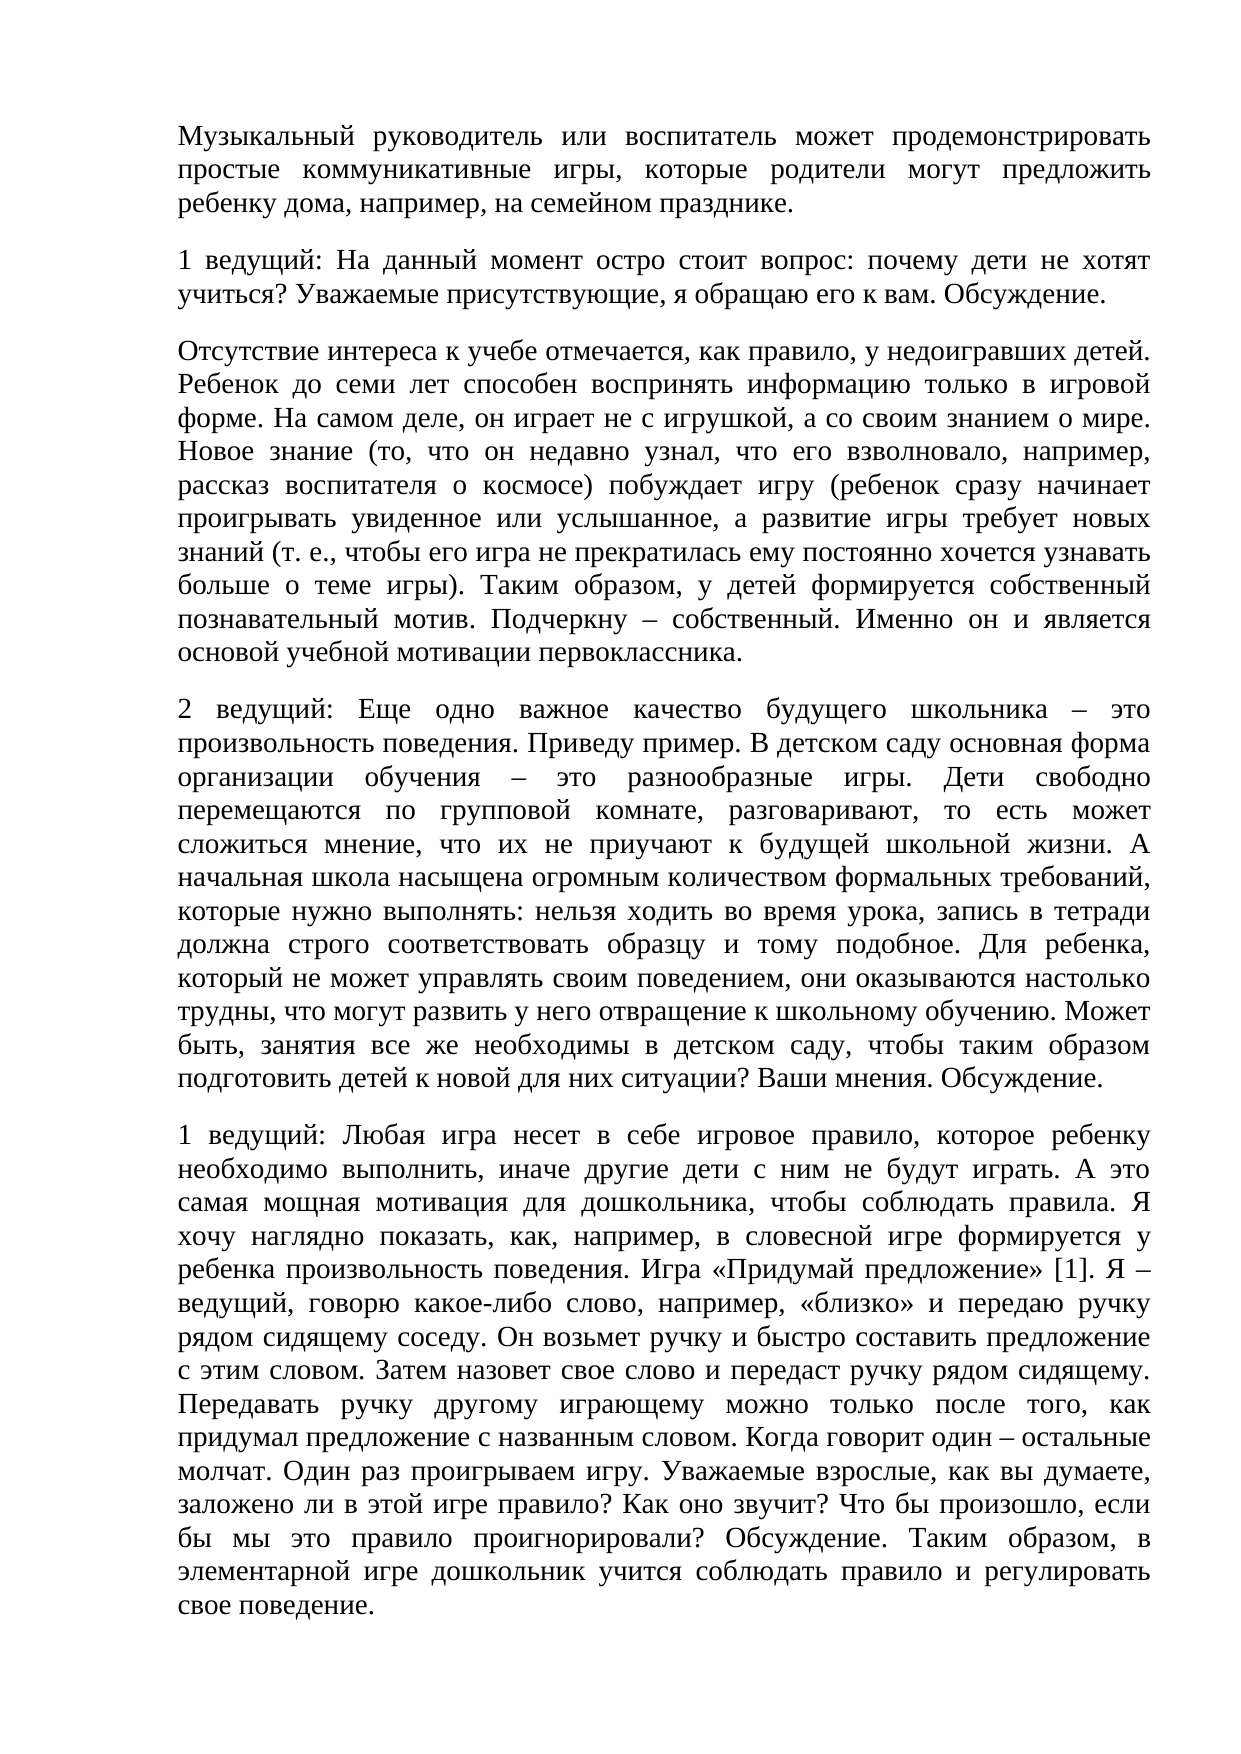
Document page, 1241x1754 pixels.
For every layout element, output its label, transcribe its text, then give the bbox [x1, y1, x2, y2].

text 1 ведущий: Любая игра несет в себе игровое правило, которое ребенку необходимо выполнить, иначе другие дети с ним не будут играть. А это самая мощная мотивация для дошкольника, чтобы соблюдать правила. Я хочу наглядно показать, как, например, в словесной игре формируется у ребенка произвольность поведения. Игра «Придумай предложение» [1]. Я – ведущий, говорю какое-либо слово, например, «близко» и передаю ручку рядом сидящему соседу. Он возьмет ручку и быстро составить предложение с этим словом. Затем назовет свое слово и передаст ручку рядом сидящему. Передавать ручку другому играющему можно только после того, как придумал предложение с названным словом. Когда говорит один – остальные молчат. Один раз проигрываем игру. Уважаемые взрослые, как вы думаете, заложено ли в этой игре правило? Как оно звучит? Что бы произошло, если бы мы это правило проигнорировали? Обсуждение. Таким образом, в элементарной игре дошкольник учится соблюдать правило и регулировать свое поведение. [177, 1117, 1152, 1621]
text Музыкальный руководитель или воспитатель может продемонстрировать простые коммуникативные игры, которые родители могут предложить ребенку дома, например, на семейном празднике. [177, 118, 1152, 219]
text Отсутствие интереса к учебе отмечается, как правило, у недоигравших детей. Ребенок до семи лет способен воспринять информацию только в игровой форме. На самом деле, он играет не с игрушкой, а со своим знанием о мире. Новое знание (то, что он недавно узнал, что его взволновало, например, рассказ воспитателя о космосе) побуждает игру (ребенок сразу начинает проигрывать увиденное или услышанное, а развитие игры требует новых знаний (т. е., чтобы его игра не прекратилась ему постоянно хочется узнавать больше о теме игры). Таким образом, у детей формируется собственный познавательный мотив. Подчеркну – собственный. Именно он и является основой учебной мотивации первоклассника. [177, 333, 1152, 668]
text 1 ведущий: На данный момент остро стоит вопрос: почему дети не хотят учиться? Уважаемые присутствующие, я обращаю его к вам. Обсуждение. [177, 242, 1152, 309]
text 2 ведущий: Еще одно важное качество будущего школьника – это произвольность поведения. Приведу пример. В детском саду основная форма организации обучения – это разнообразные игры. Дети свободно перемещаются по групповой комнате, разговаривают, то есть может сложиться мнение, что их не приучают к будущей школьной жизни. А начальная школа насыщена огромным количеством формальных требований, которые нужно выполнять: нельзя ходить во время урока, запись в тетради должна строго соответствовать образцу и тому подобное. Для ребенка, который не может управлять своим поведением, они оказываются настолько трудны, что могут развить у него отвращение к школьному обучению. Может быть, занятия все же необходимы в детском саду, чтобы таким образом подготовить детей к новой для них ситуации? Ваши мнения. Обсуждение. [177, 692, 1152, 1094]
